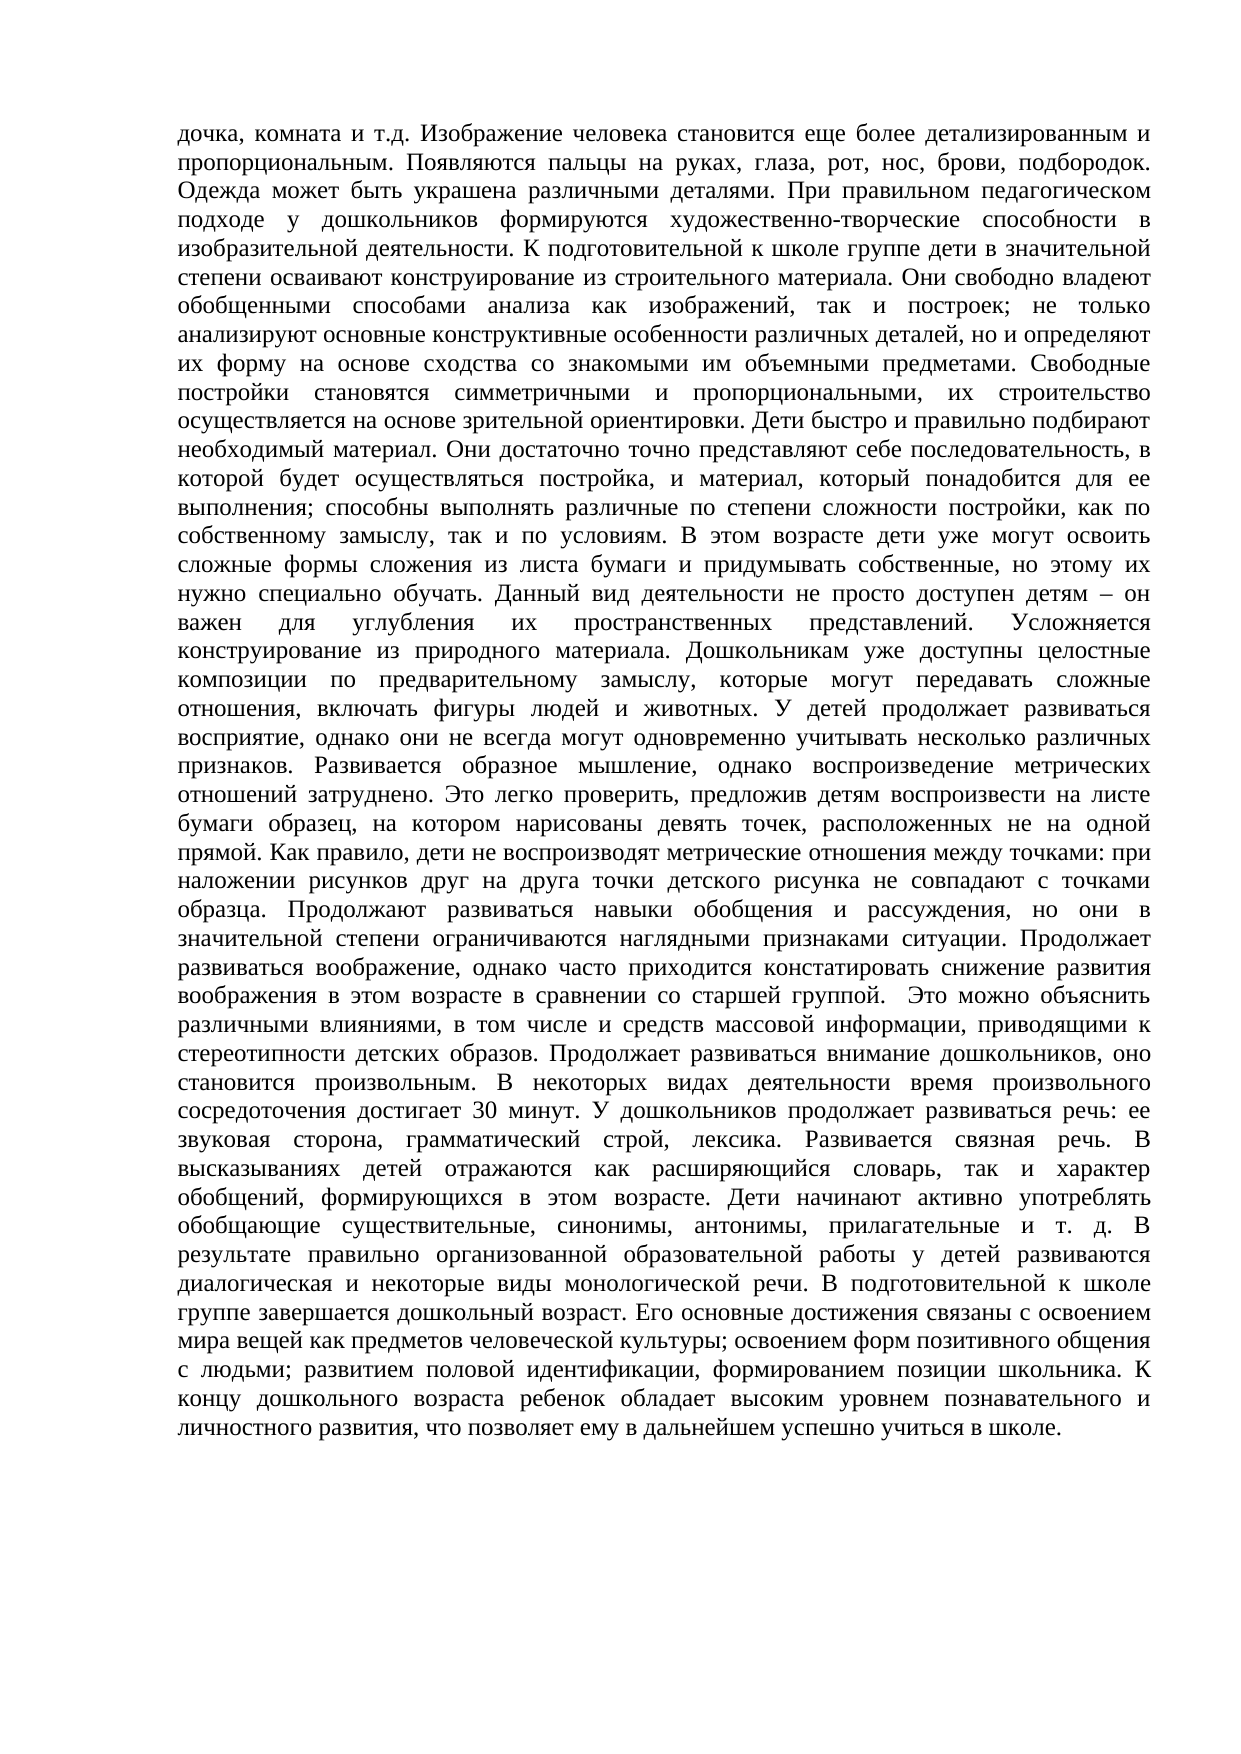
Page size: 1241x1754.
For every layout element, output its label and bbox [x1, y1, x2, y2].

text [177, 118, 1152, 1441]
